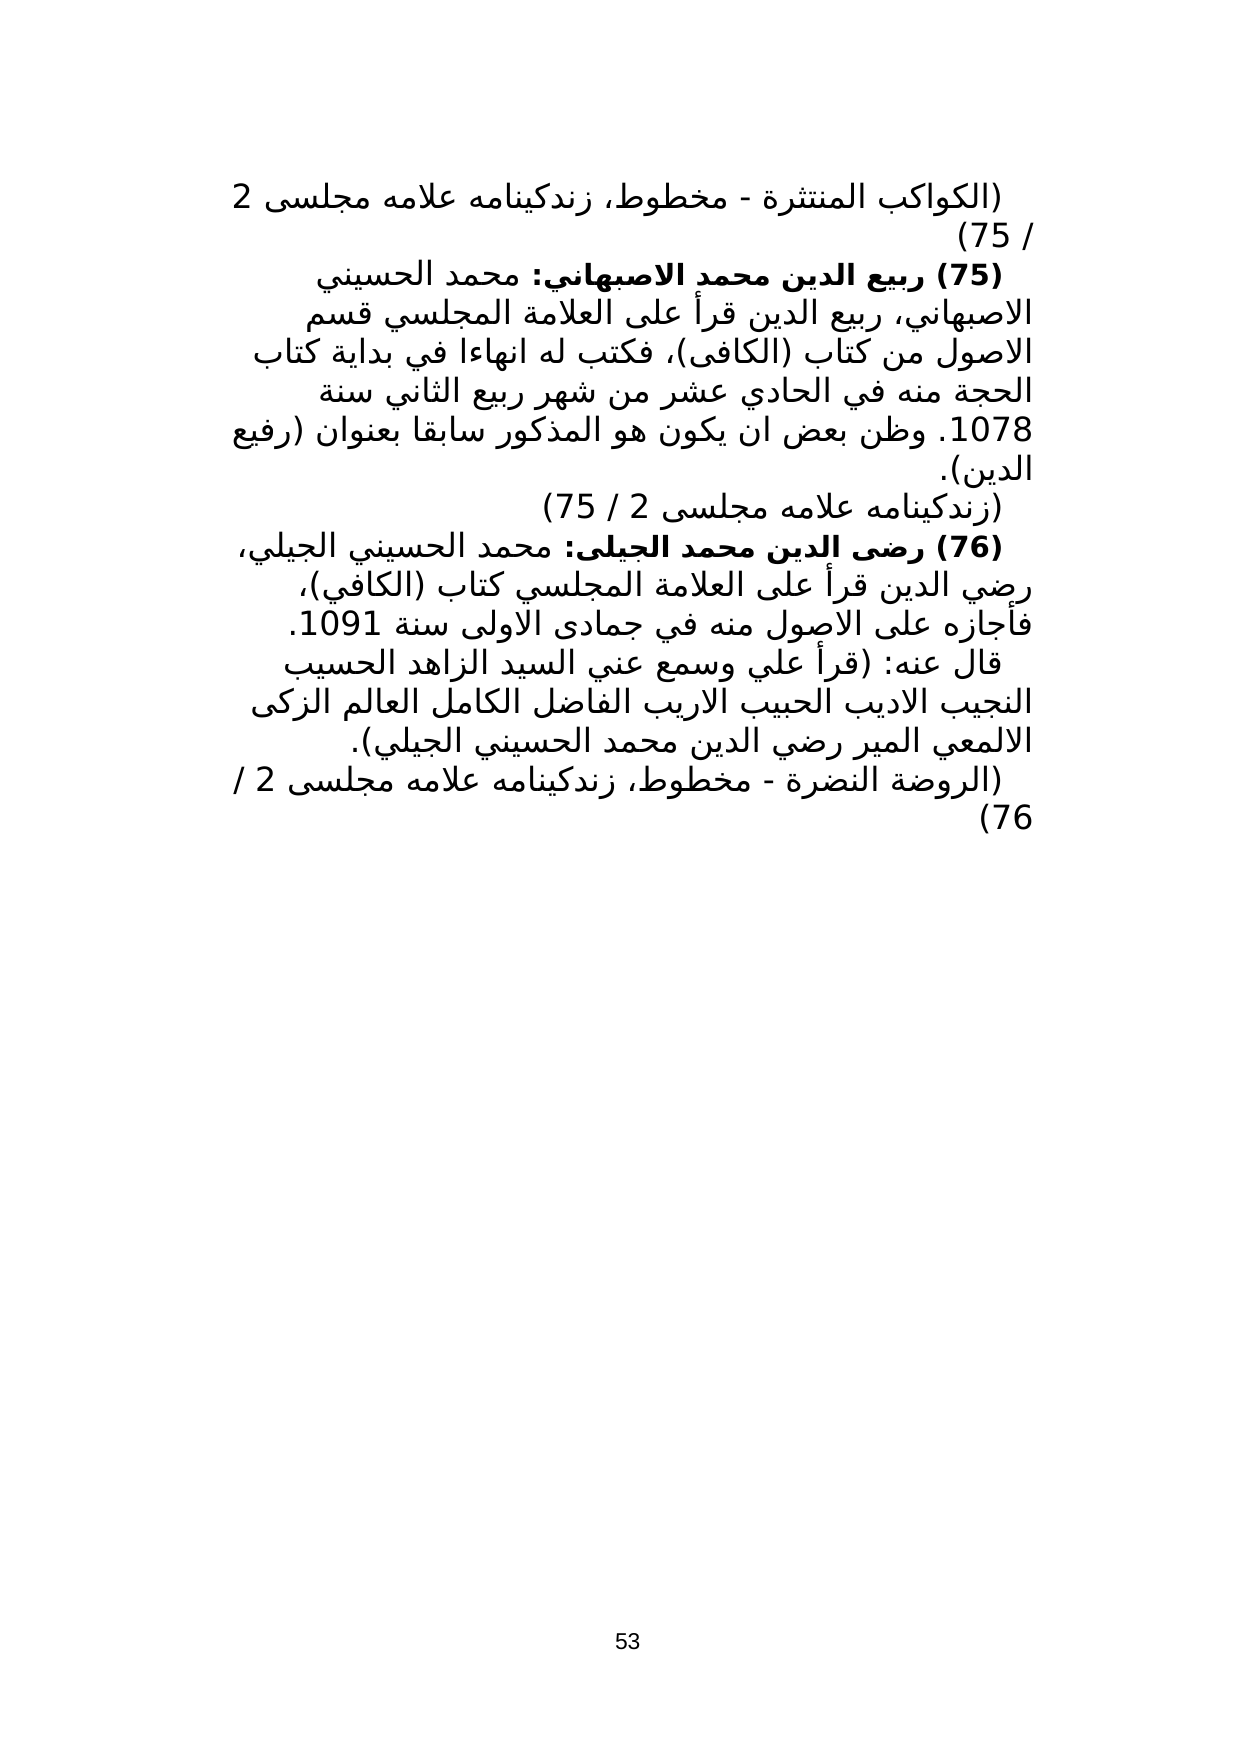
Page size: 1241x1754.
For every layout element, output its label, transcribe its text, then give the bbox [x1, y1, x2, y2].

text (76) رضى الدين محمد الجيلى: محمد الحسيني الجيلي، رضي الدين قرأ على العلامة المجلسي كتاب (الكافي)، فأجازه على الاصول منه في جمادى الاولى سنة 1091. [222, 527, 1033, 643]
text (الكواكب المنتثرة - مخطوط، زندكينامه علامه مجلسى 2 / 75) [222, 177, 1033, 255]
text قال عنه: (قرأ علي وسمع عني السيد الزاهد الحسيب النجيب الاديب الحبيب الاريب الفاضل الكامل العالم الزكى الالمعي المير رضي الدين محمد الحسيني الجيلي). [222, 643, 1033, 760]
text (75) ربيع الدين محمد الاصبهاني: محمد الحسيني الاصبهاني، ربيع الدين قرأ على العلامة المجلسي قسم الاصول من كتاب (الكافى)، فكتب له انهاء‌ا في بداية كتاب الحجة منه في الحادي عشر من شهر ربيع الثاني سنة 1078. وظن بعض ان يكون هو المذكور سابقا بعنوان (رفيع الدين). [222, 255, 1033, 488]
text (الروضة النضرة - مخطوط، زندكينامه علامه مجلسى 2 / 76) [222, 760, 1033, 838]
text (زندكينامه علامه مجلسى 2 / 75) [222, 488, 1033, 527]
